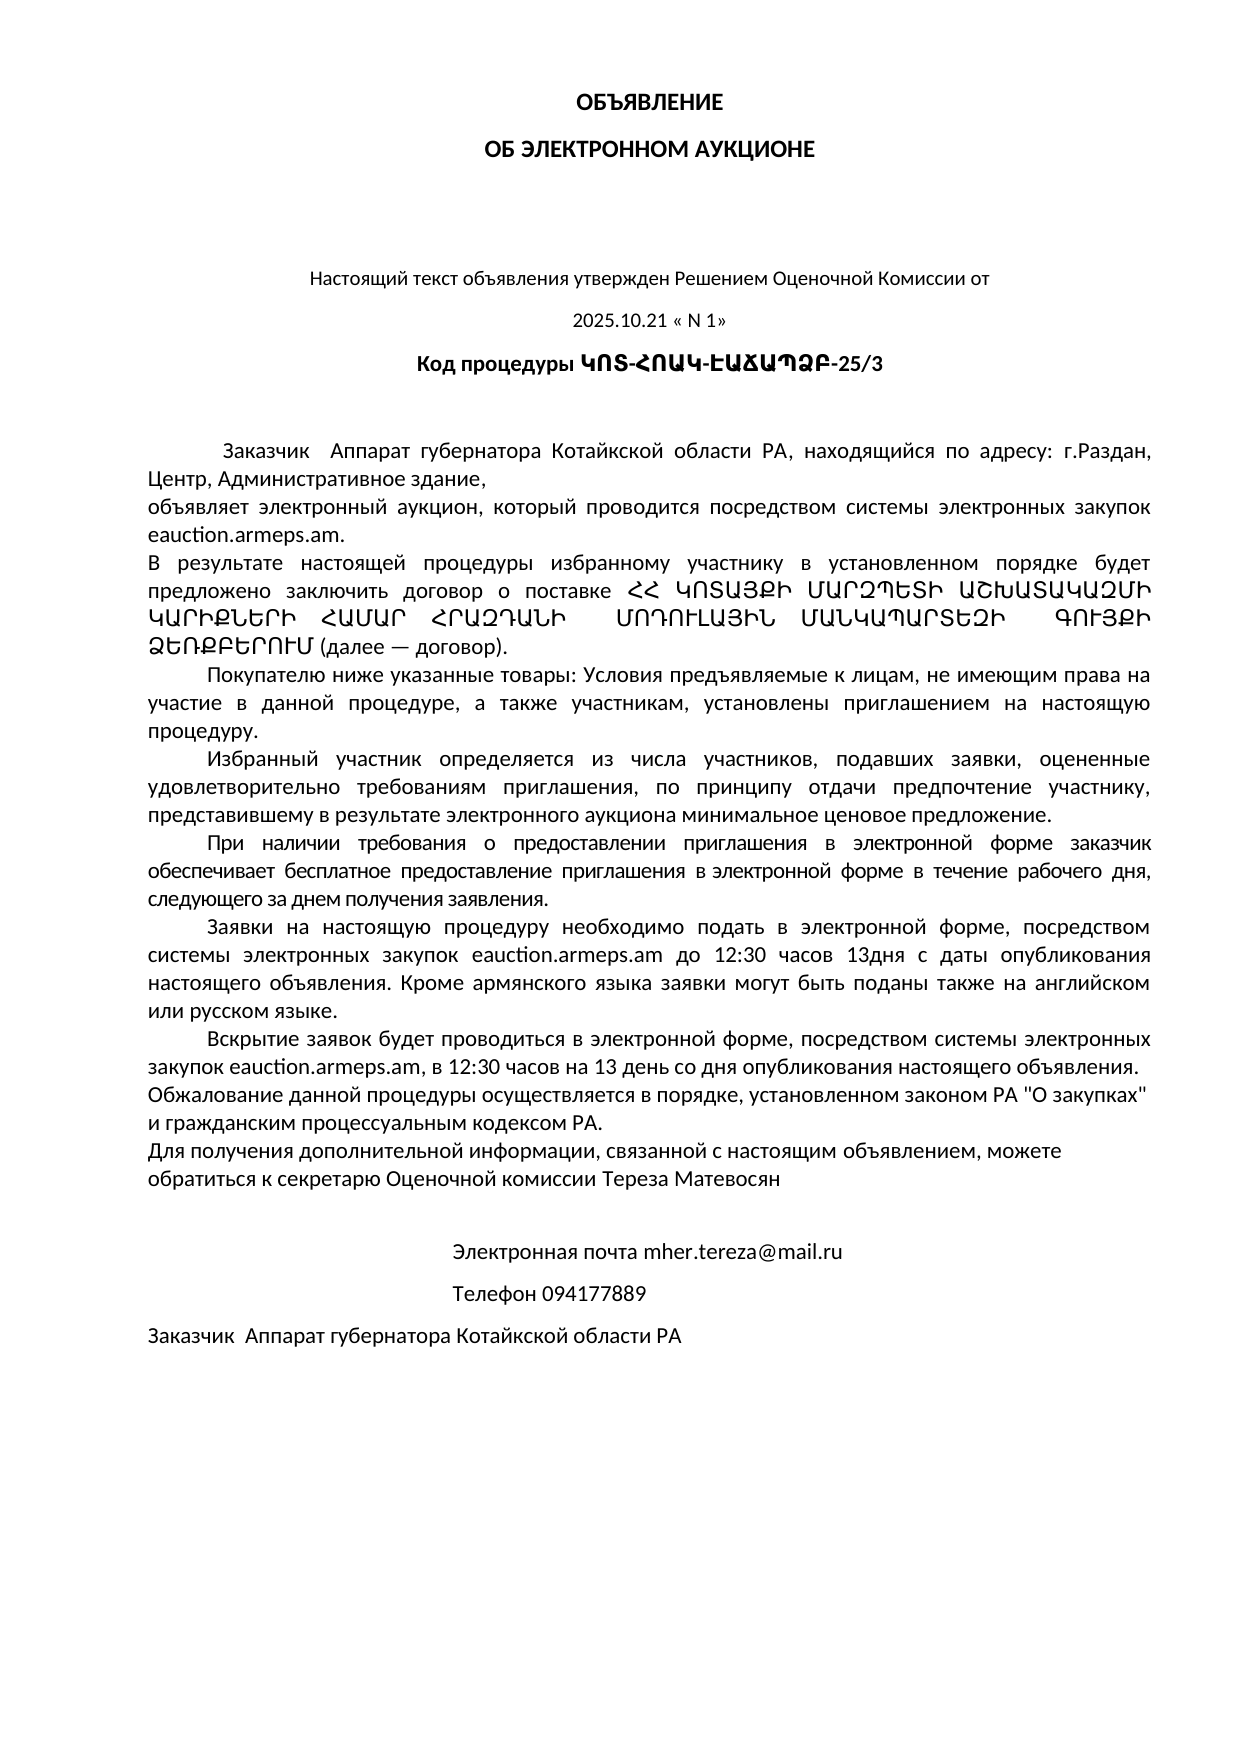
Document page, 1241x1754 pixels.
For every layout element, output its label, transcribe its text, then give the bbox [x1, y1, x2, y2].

text При наличии требования о предоставлении приглашения в электронной форме заказчик обеспечивает бесплатное предоставление приглашения в электронной форме в течение рабочего дня, следующего за днем получения заявления. [148, 828, 1152, 912]
text Электронная почта mher.tereza@mail.ru [148, 1237, 1152, 1265]
text Настоящий текст объявления утвержден Решением Оценочной Комиссии от [148, 265, 1152, 290]
text 2025.10.21 « N 1» [148, 307, 1152, 332]
text Телефон 094177889 [148, 1279, 1152, 1307]
text ОБ ЭЛЕКТРОННОМ АУКЦИОНЕ [148, 134, 1152, 164]
text Заказчик Аппарат губернатора Котайкской области РА [148, 1321, 1152, 1349]
text Для получения дополнительной информации, связанной с настоящим объявлением, можете обратиться к секретарю Оценочной комиссии Тереза Матевосян [148, 1136, 1152, 1192]
text В результате настоящей процедуры избранному участнику в установленном порядке будет предложено заключить договор о поставке ՀՀ ԿՈՏԱՅՔԻ ՄԱՐԶՊԵՏԻ ԱՇԽԱՏԱԿԱԶՄԻ ԿԱՐԻՔՆԵՐԻ ՀԱՄԱՐ ՀՐԱԶԴԱՆԻ ՄՈԴՈՒԼԱՅԻՆ ՄԱՆԿԱՊԱՐՏԵԶԻ ԳՈՒՅՔԻ ՁԵՌՔԲԵՐՈՒՄ (далее — договор). [148, 548, 1152, 660]
text Код процедуры ԿՈՏ-ՀՈԱԿ-ԷԱՃԱՊՁԲ-25/3 [148, 349, 1152, 377]
text объявляет электронный аукцион, который проводится посредством системы электронных закупок eauction.armeps.am. [148, 492, 1152, 548]
text Заявки на настоящую процедуру необходимо подать в электронной форме, посредством системы электронных закупок eauction.armeps.am до 12:30 часов 13дня с даты опубликования настоящего объявления. Кроме армянского языка заявки могут быть поданы также на английском или русском языке. [148, 912, 1152, 1024]
text Покупателю ниже указанные товары: Условия предъявляемые к лицам, не имеющим права на участие в данной процедуре, а также участникам, установлены приглашением на настоящую процедуру. [148, 660, 1152, 744]
text Заказчик Аппарат губернатора Котайкской области РА, находящийся по адресу: г.Раздан, Центр, Административное здание, [148, 436, 1152, 492]
text Избранный участник определяется из числа участников, подавших заявки, оцененные удовлетворительно требованиям приглашения, по принципу отдачи предпочтение участнику, представившему в результате электронного аукциона минимальное ценовое предложение. [148, 744, 1152, 828]
text ОБЪЯВЛЕНИЕ [148, 86, 1152, 117]
text Обжалование данной процедуры осуществляется в порядке, установленном законом РА "О закупках" и гражданским процессуальным кодексом РА. [148, 1080, 1152, 1136]
text Вскрытие заявок будет проводиться в электронной форме, посредством системы электронных закупок eauction.armeps.am, в 12:30 часов на 13 день со дня опубликования настоящего объявления. [148, 1024, 1152, 1080]
